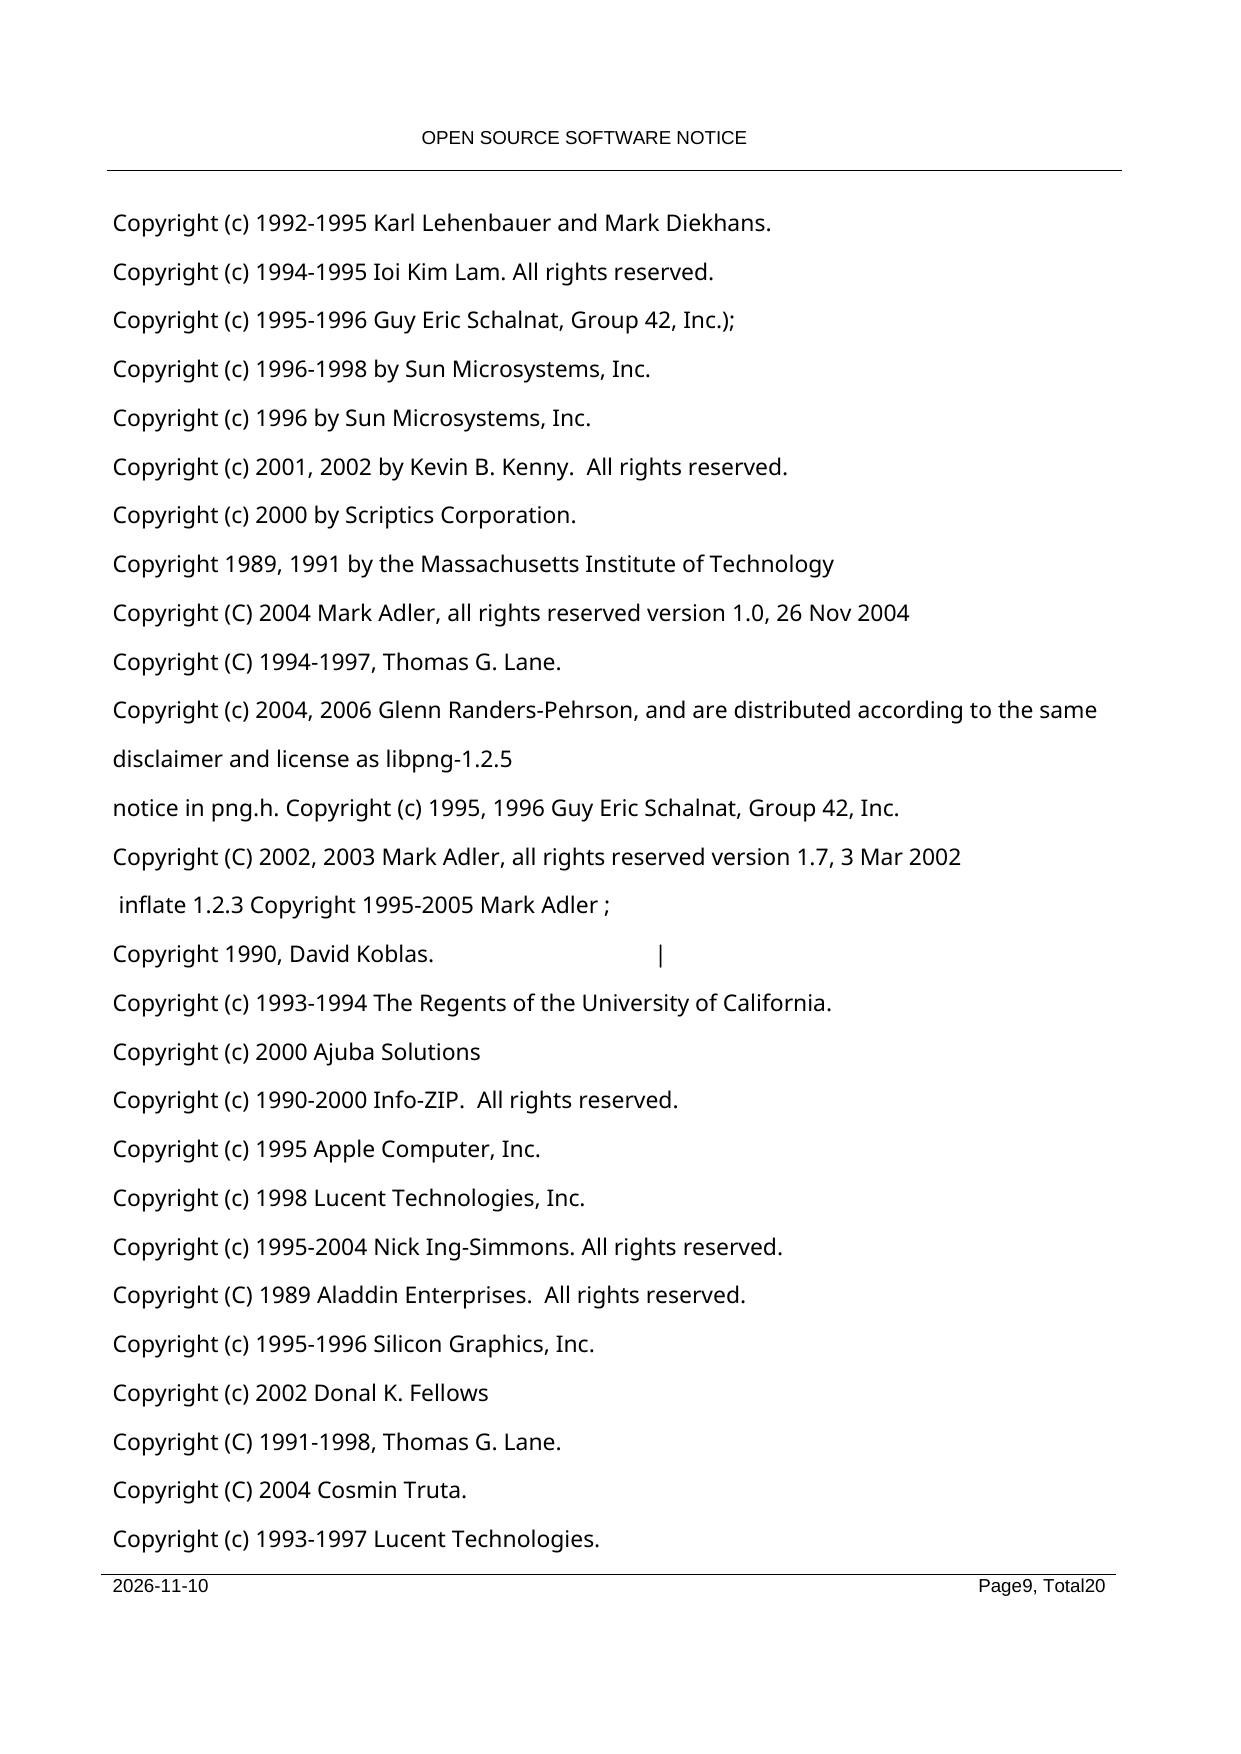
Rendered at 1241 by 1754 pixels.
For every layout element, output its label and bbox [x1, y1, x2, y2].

text [112, 206, 1128, 1555]
